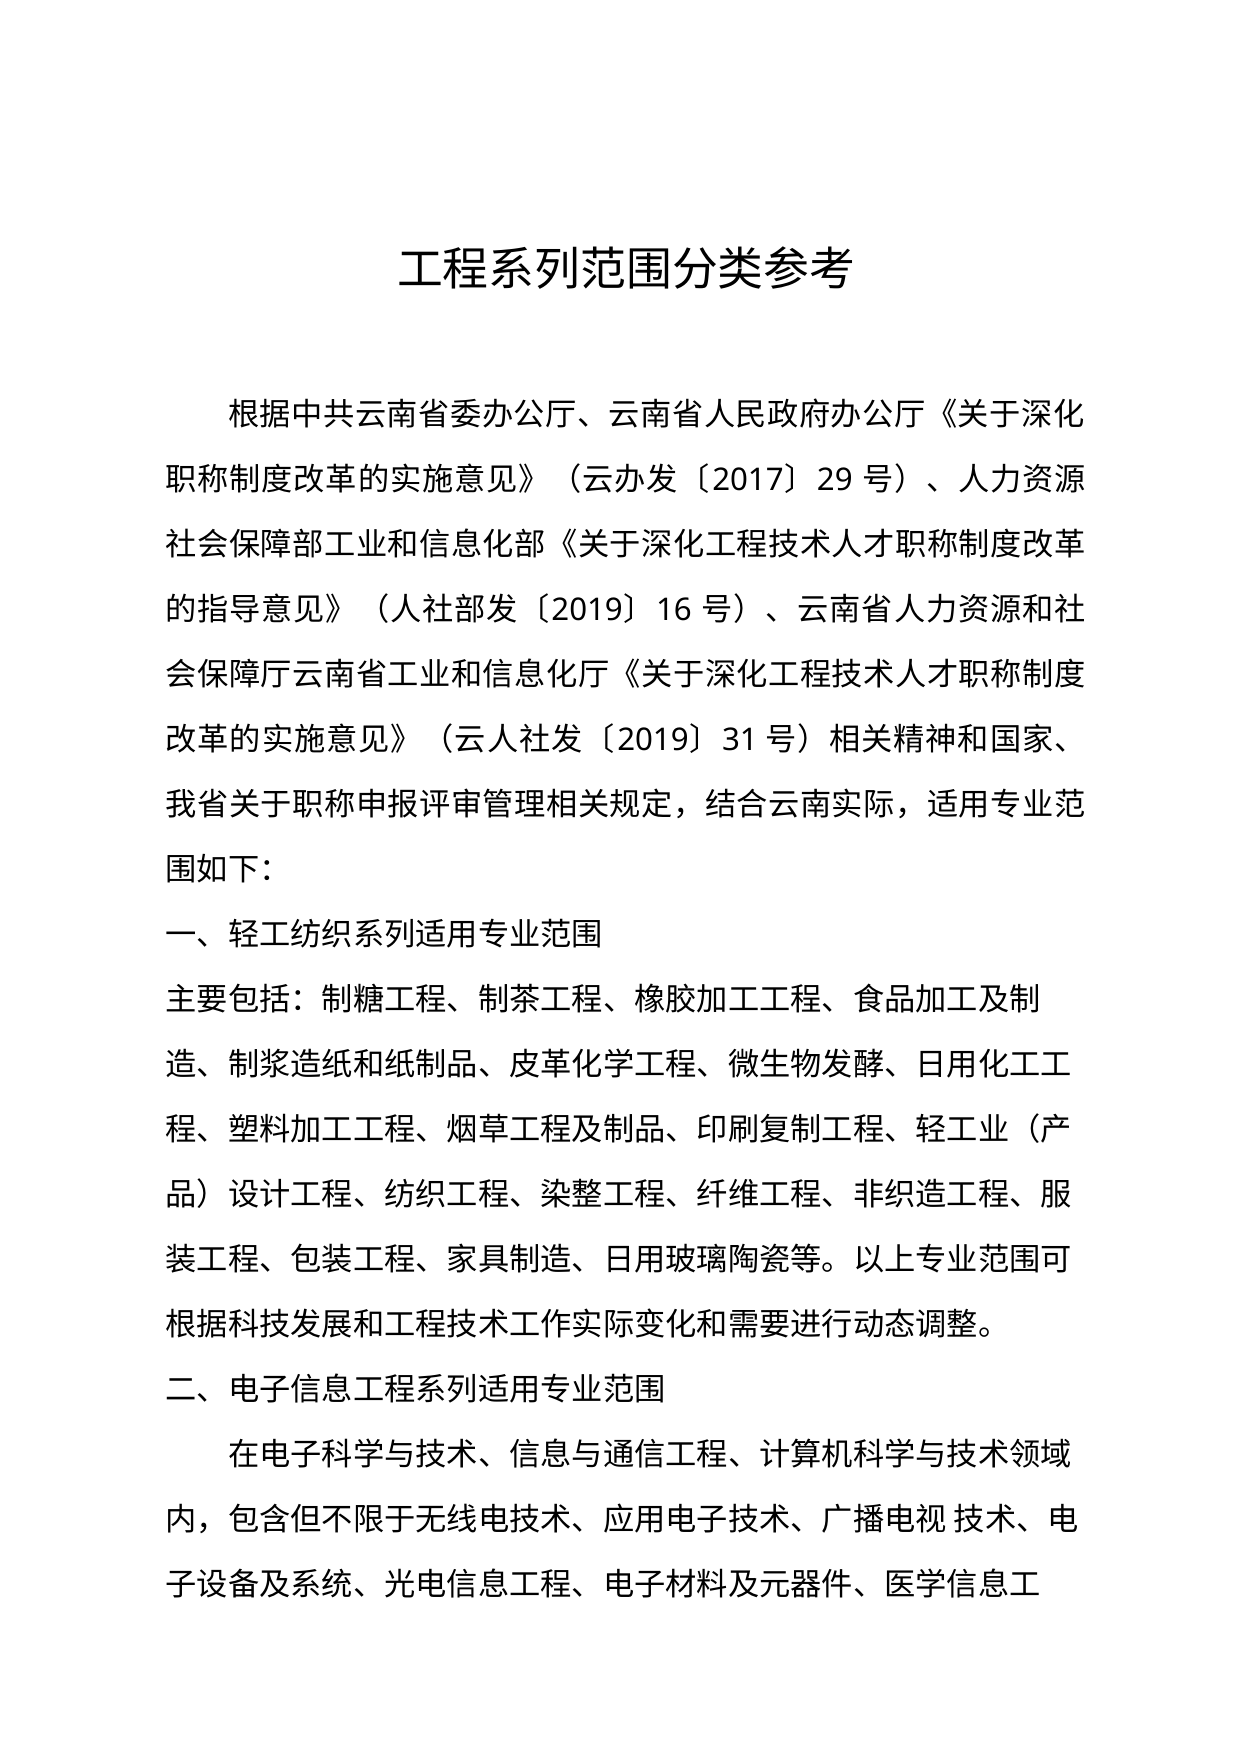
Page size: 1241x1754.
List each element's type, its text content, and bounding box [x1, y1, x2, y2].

text 主要包括：制糖工程、制茶工程、橡胶加工工程、食品加工及制造、制浆造纸和纸制品、皮革化学工程、微生物发酵、日用化工工程、塑料加工工程、烟草工程及制品、印刷复制工程、轻工业（产品）设计工程、纺织工程、染整工程、纤维工程、非织造工程、服装工程、包装工程、家具制造、日用玻璃陶瓷等。以上专业范围可根据科技发展和工程技术工作实际变化和需要进行动态调整。 [165, 964, 1087, 1354]
text 一、轻工纺织系列适用专业范围 [165, 899, 1087, 964]
text 根据中共云南省委办公厅、云南省人民政府办公厅《关于深化职称制度改革的实施意见》（云办发〔2017〕29 号）、人力资源社会保障部工业和信息化部《关于深化工程技术人才职称制度改革的指导意见》（人社部发〔2019〕16 号）、云南省人力资源和社会保障厅云南省工业和信息化厅《关于深化工程技术人才职称制度改革的实施意见》（云人社发〔2019〕31号）相关精神和国家、我省关于职称申报评审管理相关规定，结合云南实际，适用专业范围如下： [165, 379, 1087, 899]
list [165, 1419, 1087, 1614]
text 工程系列范围分类参考 [165, 217, 1087, 314]
list 二、电子信息工程系列适用专业范围 [165, 1354, 1087, 1419]
